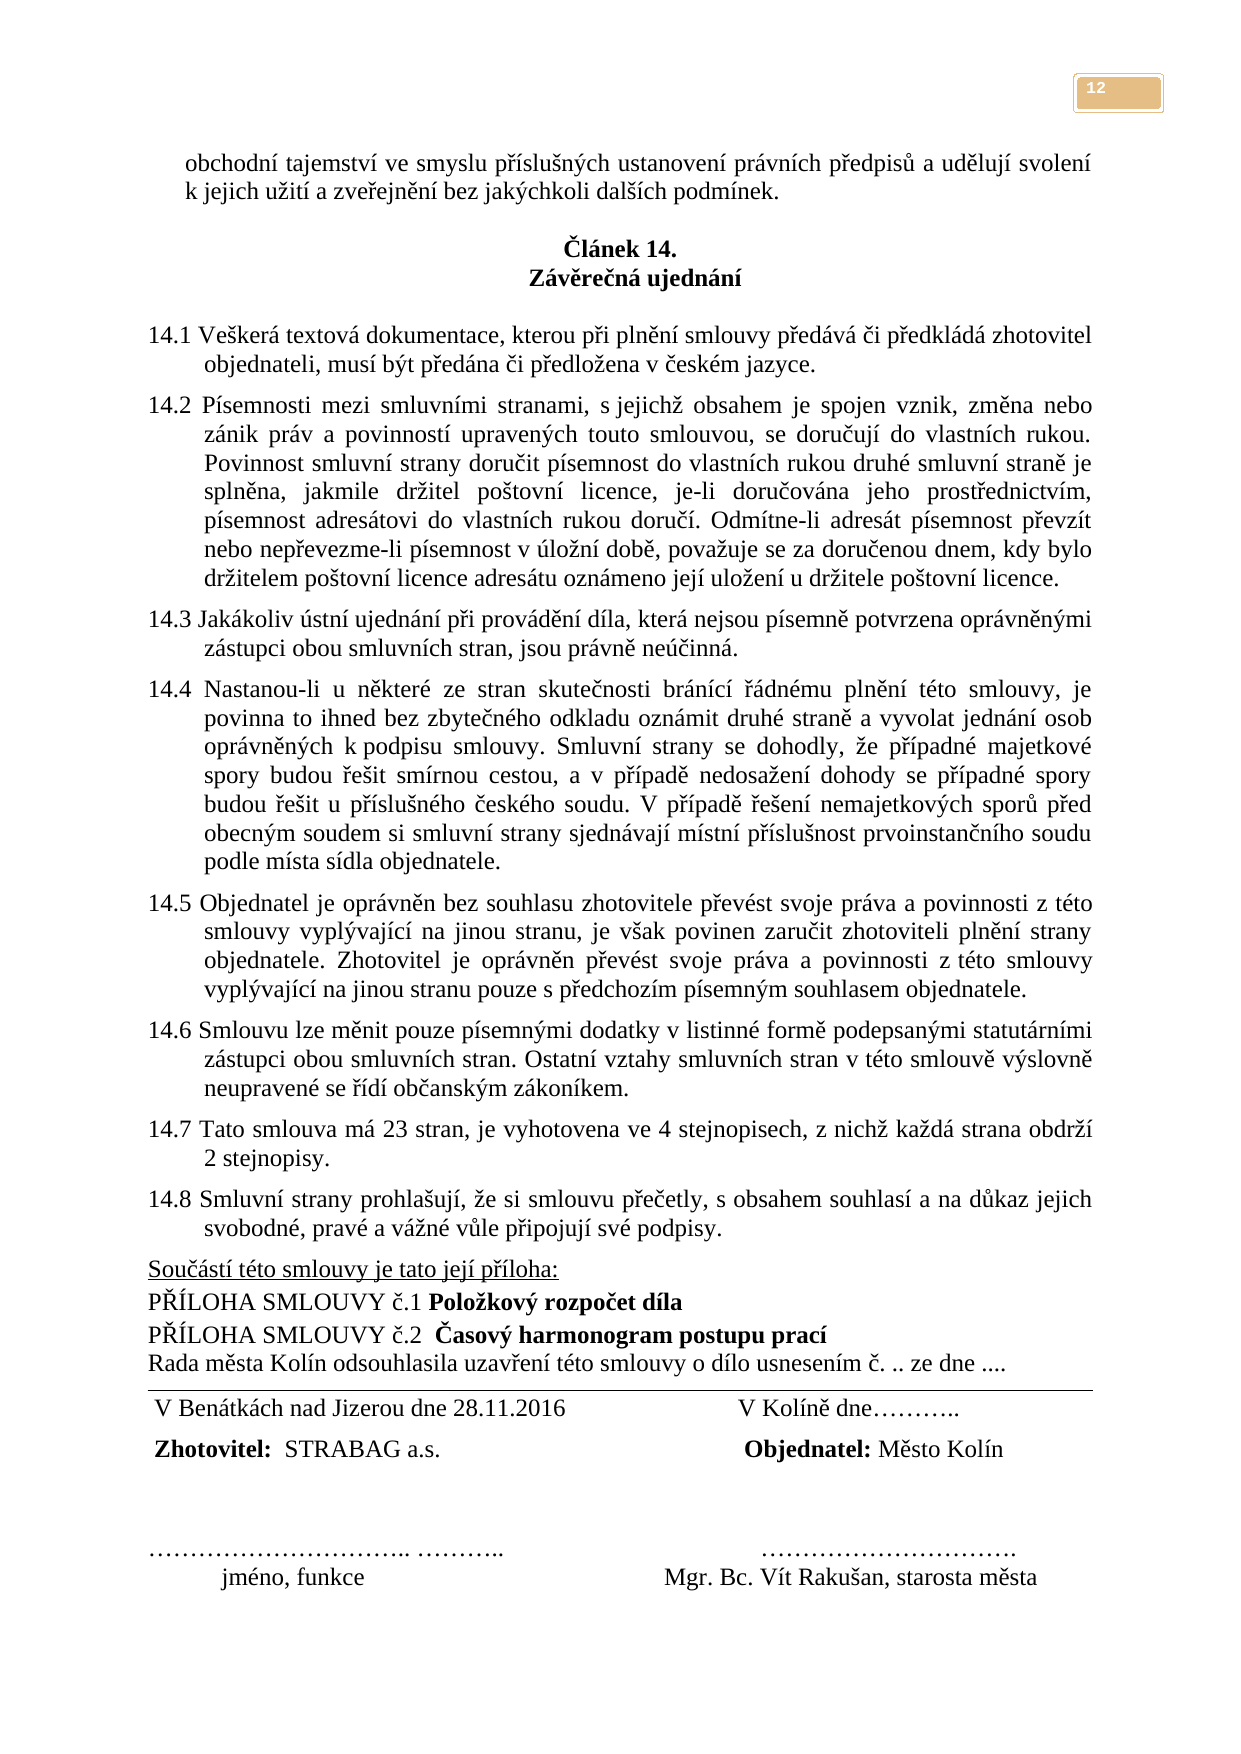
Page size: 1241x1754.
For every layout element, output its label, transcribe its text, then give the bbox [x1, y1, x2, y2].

text Článek 14. [148, 234, 1093, 263]
text 14.7 Tato smlouva má 23 stran, je vyhotovena ve 4 stejnopisech, z nichž každá strana obdrží 2 stejnopisy. [148, 1114, 1093, 1171]
text 14.3 Jakákoliv ústní ujednání při provádění díla, která nejsou písemně potvrzena oprávněnými zástupci obou smluvních stran, jsou právně neúčinná. [148, 604, 1093, 661]
text jméno, funkce Mgr. Bc. Vít Rakušan, starosta města [148, 1562, 1093, 1590]
text 14.1 Veškerá textová dokumentace, kterou při plnění smlouvy předává či předkládá zhotovitel objednateli, musí být předána či předložena v českém jazyce. [148, 320, 1093, 378]
text V Benátkách nad Jizerou dne 28.11.2016 V Kolíně dne……….. [148, 1391, 1093, 1422]
text 14.4 Nastanou-li u některé ze stran skutečnosti bránící řádnému plnění této smlouvy, je povinna to ihned bez zbytečného odkladu oznámit druhé straně a vyvolat jednání osob oprávněných k podpisu smlouvy. Smluvní strany se dohodly, že případné majetkové spory budou řešit smírnou cestou, a v případě nedosažení dohody se případné spory budou řešit u příslušného českého soudu. V případě řešení nemajetkových sporů před obecným soudem si smluvní strany sjednávají místní příslušnost prvoinstančního soudu podle místa sídla objednatele. [148, 674, 1093, 875]
text Závěrečná ujednání [177, 263, 1093, 291]
text 14.5 Objednatel je oprávněn bez souhlasu zhotovitele převést svoje práva a povinnosti z této smlouvy vyplývající na jinou stranu, je však povinen zaručit zhotoviteli plnění strany objednatele. Zhotovitel je oprávněn převést svoje práva a povinnosti z této smlouvy vyplývající na jinou stranu pouze s předchozím písemným souhlasem objednatele. [148, 888, 1093, 1003]
text PŘÍLOHA SMLOUVY č.1 Položkový rozpočet díla [148, 1287, 1093, 1316]
text Zhotovitel: STRABAG a.s. Objednatel: Město Kolín [148, 1434, 1093, 1463]
text Součástí této smlouvy je tato její příloha: [148, 1254, 1093, 1283]
text 14.8 Smluvní strany prohlašují, že si smlouvu přečetly, s obsahem souhlasí a na důkaz jejich svobodné, pravé a vážné vůle připojují své podpisy. [148, 1184, 1093, 1241]
text ………………………….. ……….. …………………………. [148, 1533, 1093, 1562]
text PŘÍLOHA SMLOUVY č.2 Časový harmonogram postupu prací [148, 1320, 1093, 1348]
text Rada města Kolín odsouhlasila uzavření této smlouvy o dílo usnesením č. .. ze dne .... [148, 1348, 1093, 1377]
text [148, 148, 1093, 205]
text 14.2 Písemnosti mezi smluvními stranami, s jejichž obsahem je spojen vznik, změna nebo zánik práv a povinností upravených touto smlouvou, se doručují do vlastních rukou. Povinnost smluvní strany doručit písemnost do vlastních rukou druhé smluvní straně je splněna, jakmile držitel poštovní licence, je-li doručována jeho prostřednictvím, písemnost adresátovi do vlastních rukou doručí. Odmítne-li adresát písemnost převzít nebo nepřevezme-li písemnost v úložní době, považuje se za doručenou dnem, kdy bylo držitelem poštovní licence adresátu oznámeno její uložení u držitele poštovní licence. [148, 390, 1093, 591]
text 14.6 Smlouvu lze měnit pouze písemnými dodatky v listinné formě podepsanými statutárními zástupci obou smluvních stran. Ostatní vztahy smluvních stran v této smlouvě výslovně neupravené se řídí občanským zákoníkem. [148, 1015, 1093, 1101]
